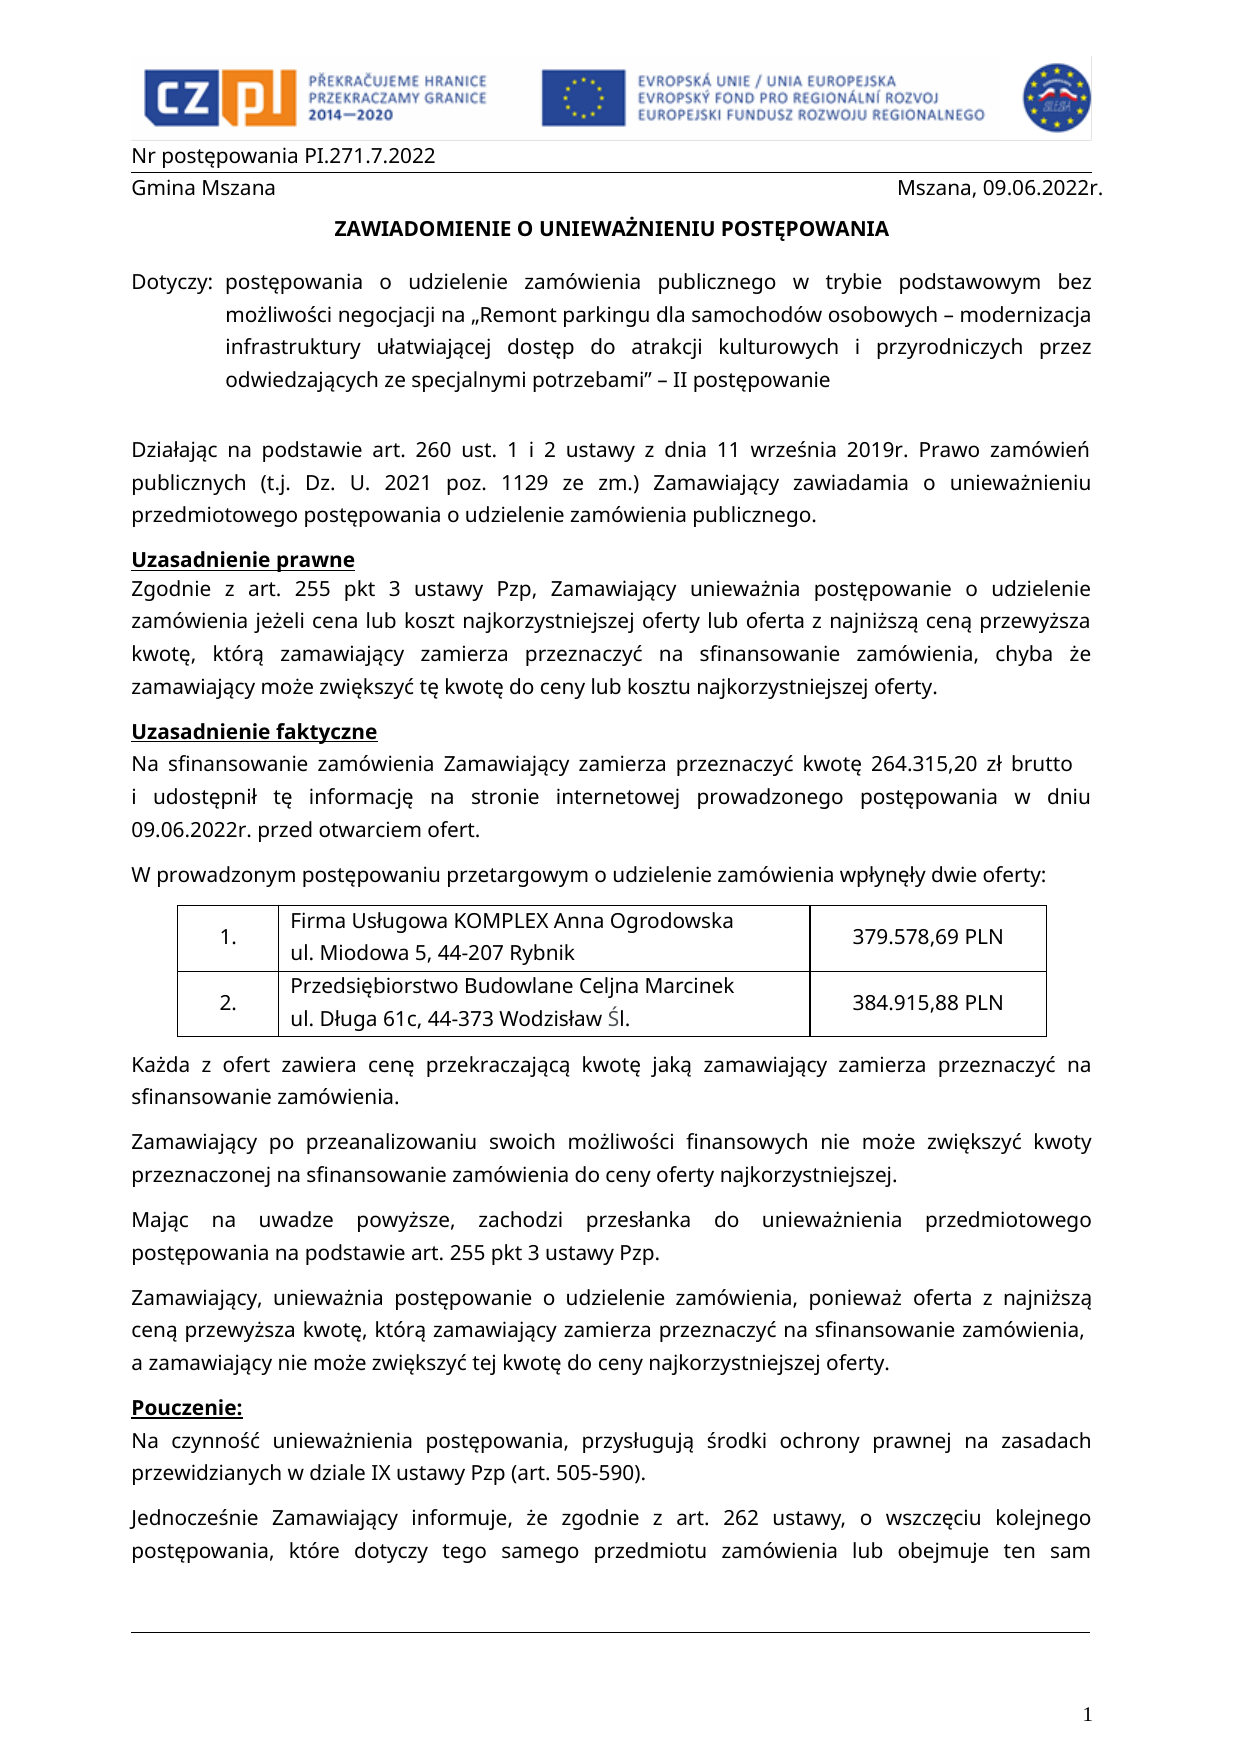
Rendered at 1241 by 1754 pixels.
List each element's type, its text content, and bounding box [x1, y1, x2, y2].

text ZAWIADOMIENIE O UNIEWAŻNIENIU POSTĘPOWANIA [131, 214, 1092, 242]
table_header Firma Usługowa KOMPLEX Anna Ogrodowska ul. Miodowa 5, 44-207 Rybnik [279, 906, 809, 971]
text Na czynność unieważnienia postępowania, przysługują środki ochrony prawnej na zasadach przewidzianych w dziale IX ustawy Pzp (art. 505-590). [131, 1426, 1092, 1487]
text Uzasadnienie faktyczne [131, 717, 1092, 745]
text Zamawiający, unieważnia postępowanie o udzielenie zamówienia, ponieważ oferta z najniższą ceną przewyższa kwotę, którą zamawiający zamierza przeznaczyć na sfinansowanie zamówienia, a zamawiający nie może zwiększyć tej kwotę do ceny najkorzystniejszej oferty. [131, 1283, 1092, 1376]
table_header 379.578,69 PLN [811, 906, 1046, 971]
table_cell Przedsiębiorstwo Budowlane Celjna Marcinek ul. Długa 61c, 44-373 Wodzisław Śl. [279, 972, 809, 1036]
text Każda z ofert zawiera cenę przekraczającą kwotę jaką zamawiający zamierza przeznaczyć na sfinansowanie zamówienia. [131, 1050, 1092, 1111]
text Zamawiający po przeanalizowaniu swoich możliwości finansowych nie może zwiększyć kwoty przeznaczonej na sfinansowanie zamówienia do ceny oferty najkorzystniejszej. [131, 1127, 1092, 1188]
table_cell 2. [178, 972, 278, 1036]
text Na sfinansowanie zamówienia Zamawiający zamierza przeznaczyć kwotę 264.315,20 zł brutto i udostępnił tę informację na stronie internetowej prowadzonego postępowania w dniu 09.06.2022r. przed otwarciem ofert. [131, 749, 1092, 843]
text Pouczenie: [131, 1393, 1092, 1422]
table_header 1. [178, 906, 278, 971]
text Działając na podstawie art. 260 ust. 1 i 2 ustawy z dnia 11 września 2019r. Prawo zamówień publicznych (t.j. Dz. U. 2021 poz. 1129 ze zm.) Zamawiający zawiadamia o unieważnieniu przedmiotowego postępowania o udzielenie zamówienia publicznego. [131, 435, 1092, 529]
text Dotyczy: postępowania o udzielenie zamówienia publicznego w trybie podstawowym bez możliwości negocjacji na „Remont parkingu dla samochodów osobowych – modernizacja infrastruktury ułatwiającej dostęp do atrakcji kulturowych i przyrodniczych przez odwiedzających ze specjalnymi potrzebami” – II postępowanie [131, 267, 1092, 393]
text Mając na uwadze powyższe, zachodzi przesłanka do unieważnienia przedmiotowego postępowania na podstawie art. 255 pkt 3 ustawy Pzp. [131, 1205, 1092, 1266]
text W prowadzonym postępowaniu przetargowym o udzielenie zamówienia wpłynęły dwie oferty: [131, 860, 1092, 888]
text Uzasadnienie prawne [131, 546, 1092, 574]
picture [131, 56, 1093, 142]
text Zgodnie z art. 255 pkt 3 ustawy Pzp, Zamawiający unieważnia postępowanie o udzielenie zamówienia jeżeli cena lub koszt najkorzystniejszej oferty lub oferta z najniższą ceną przewyższa kwotę, którą zamawiający zamierza przeznaczyć na sfinansowanie zamówienia, chyba że zamawiający może zwiększyć tę kwotę do ceny lub kosztu najkorzystniejszej oferty. [131, 574, 1092, 700]
text Gmina Mszana Mszana, 09.06.2022r. [131, 173, 1124, 201]
table_cell 384.915,88 PLN [811, 972, 1046, 1036]
